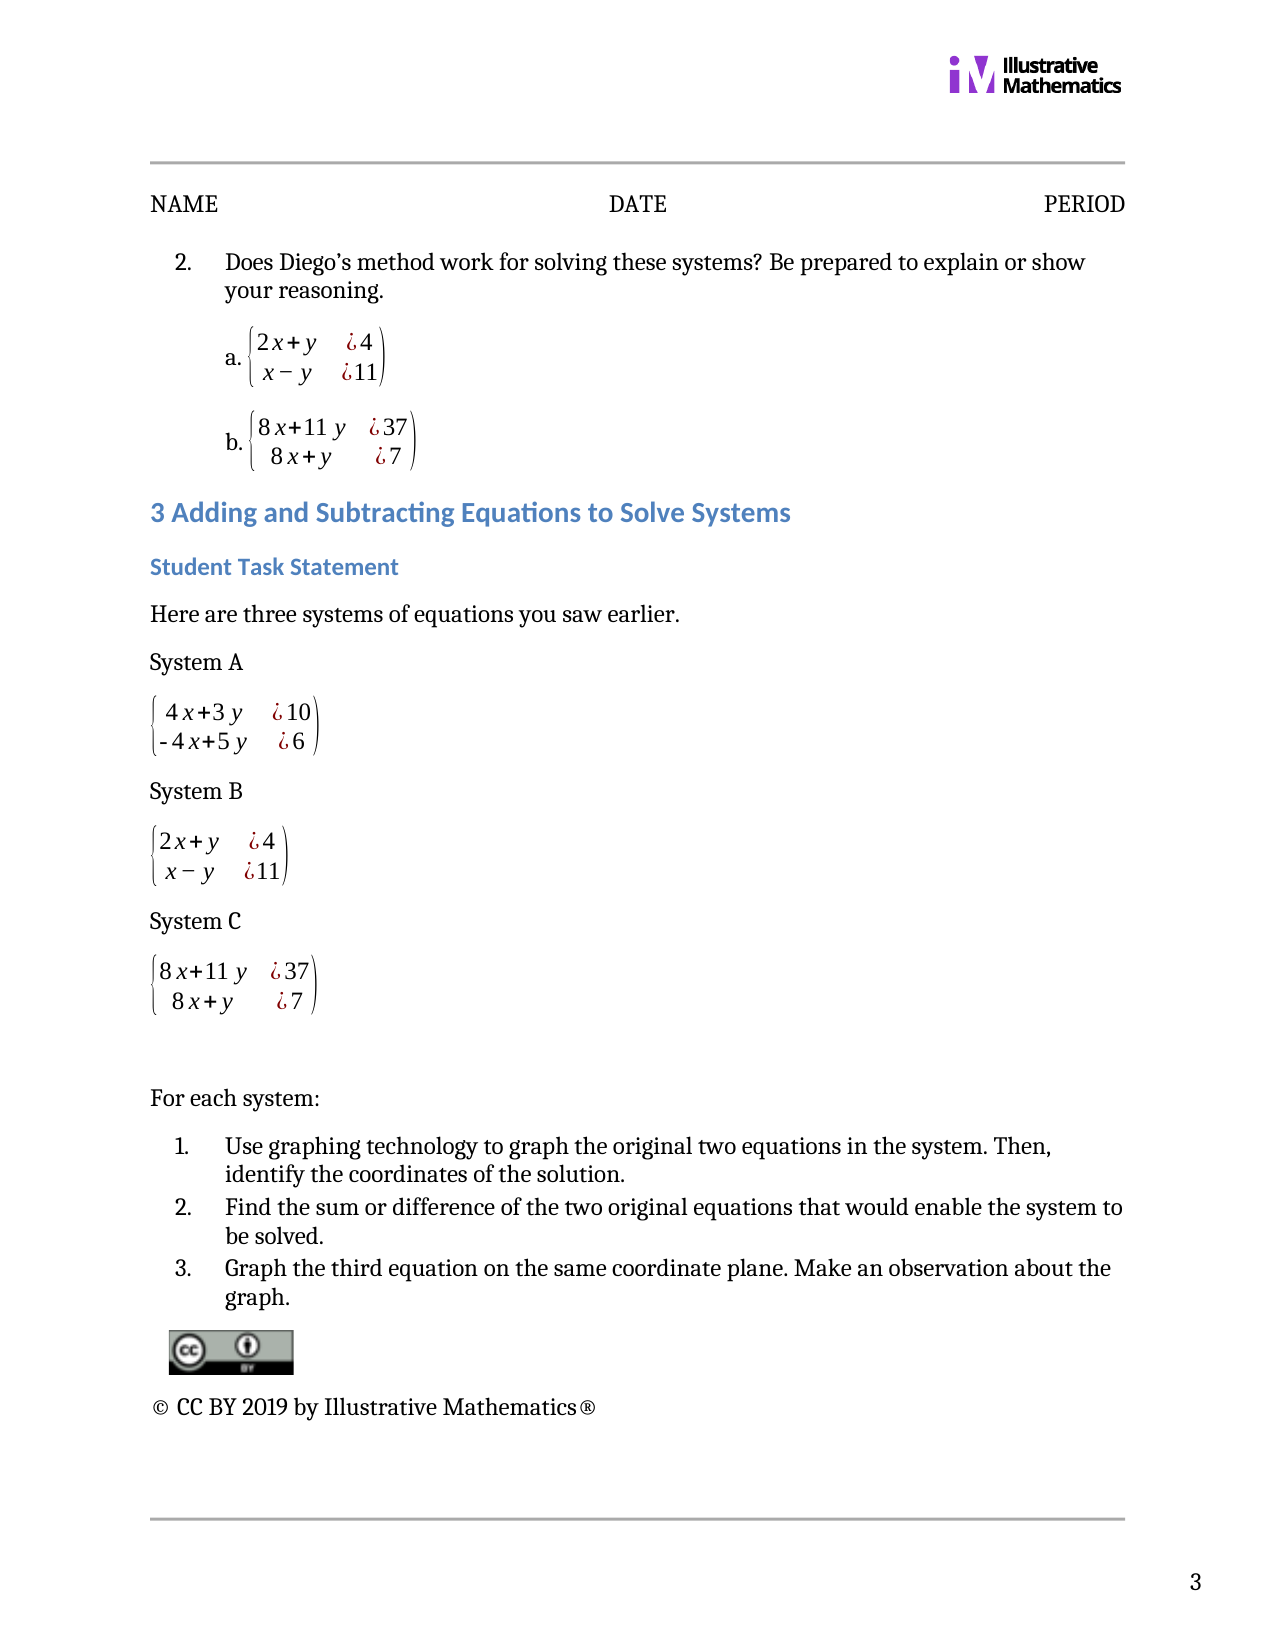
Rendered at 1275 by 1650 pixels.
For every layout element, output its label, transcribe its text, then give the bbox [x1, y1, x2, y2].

text For each system: [150, 1084, 1125, 1113]
picture [168, 1330, 294, 1375]
picture [949, 55, 1121, 93]
text Here are three systems of equations you saw earlier. [150, 600, 1125, 629]
list Does Diego’s method work for solving these systems? Be prepared to explain or show your reasoning. [175, 247, 1125, 305]
subtitle Student Task Statement [150, 551, 1125, 581]
text System B [150, 777, 1125, 806]
list Graph the third equation on the same coordinate plane. Make an observation about the graph. [175, 1254, 1125, 1312]
list b. [175, 410, 1125, 473]
text System A [150, 648, 1125, 676]
text System C [150, 907, 1125, 936]
list Use graphing technology to graph the original two equations in the system. Then, identify the coordinates of the solution. [175, 1132, 1125, 1189]
text © CC BY 2019 by Illustrative Mathematics® [150, 1393, 1125, 1422]
list a. [175, 326, 1125, 389]
subtitle 3 Adding and Subtracting Equations to Solve Systems [150, 494, 1125, 530]
list Find the sum or difference of the two original equations that would enable the system to be solved. [175, 1193, 1125, 1250]
